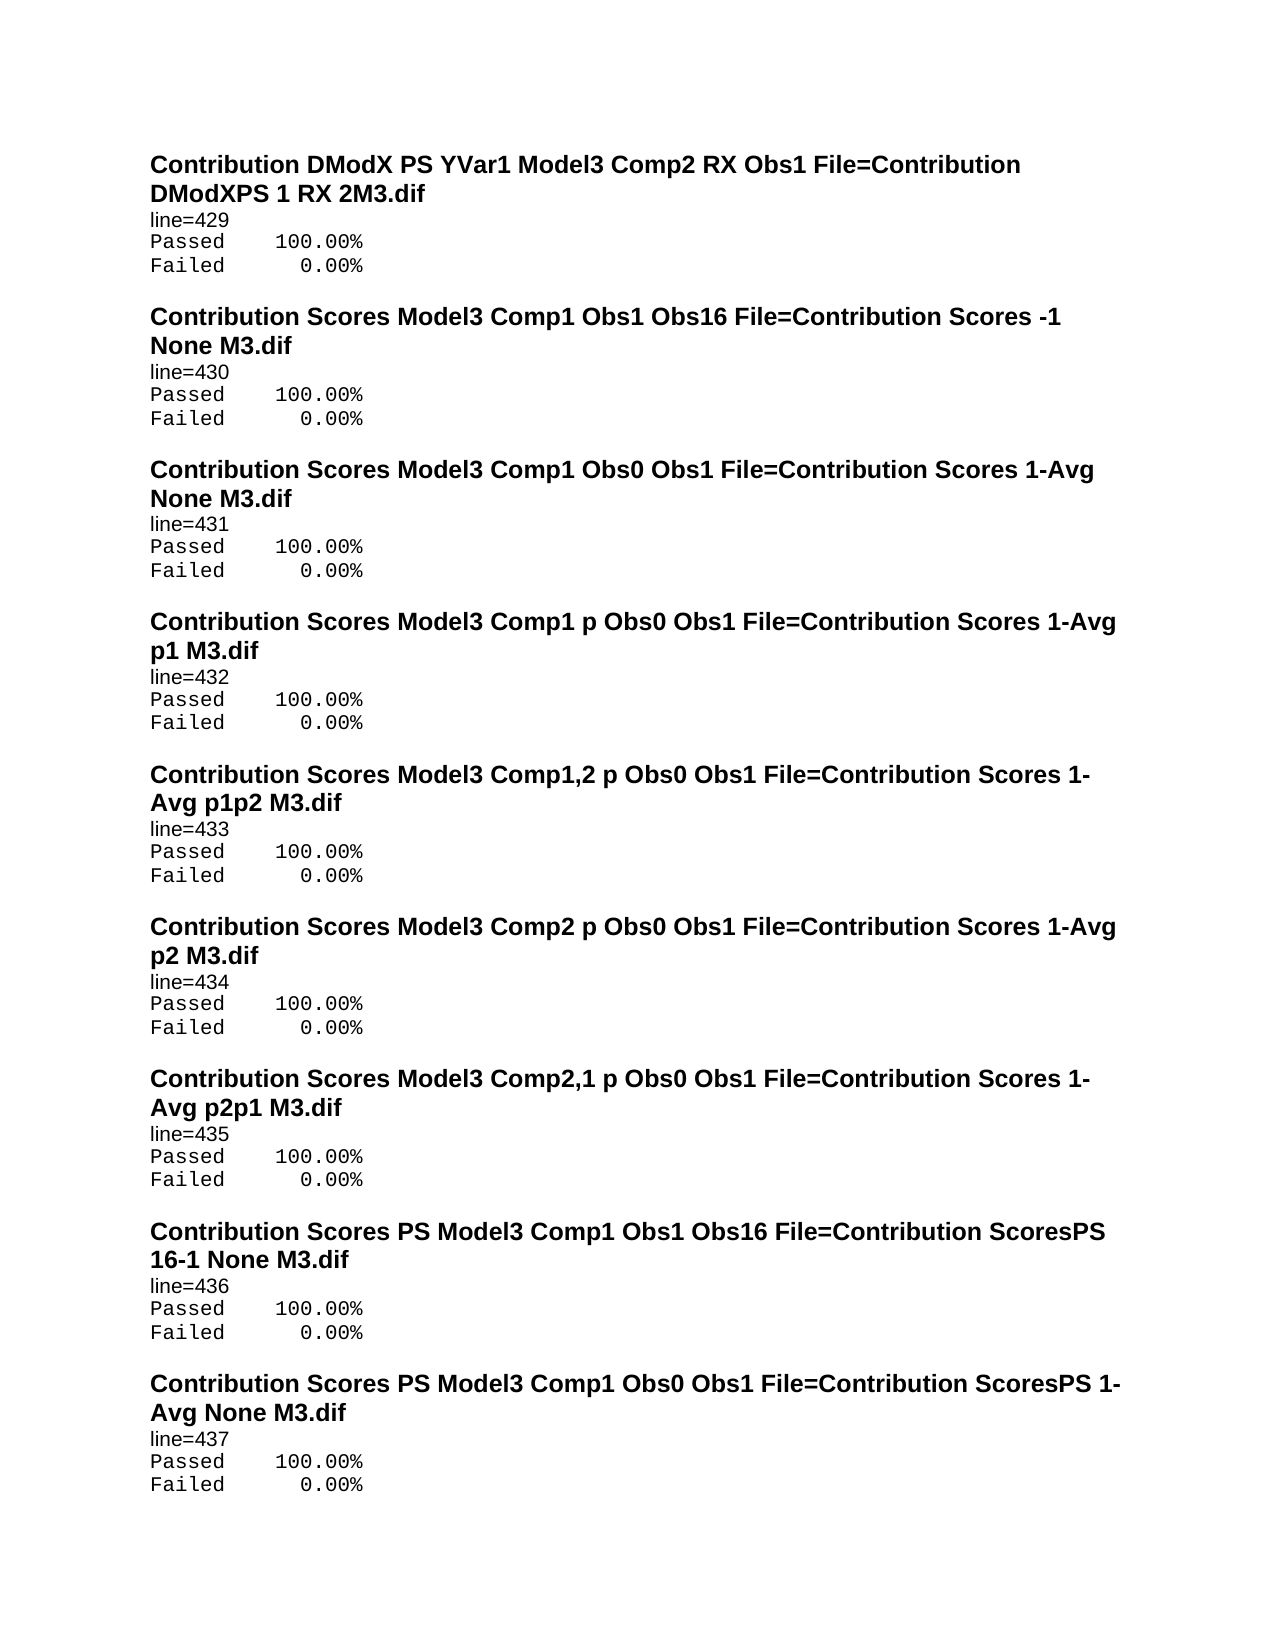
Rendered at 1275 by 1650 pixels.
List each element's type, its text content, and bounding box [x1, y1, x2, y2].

text line=430 [150, 360, 1125, 384]
text Failed 0.00% [150, 407, 1125, 431]
text line=437 [150, 1427, 1125, 1451]
text Passed 100.00% [150, 1146, 1125, 1169]
text Passed 100.00% [150, 1451, 1125, 1474]
text line=435 [150, 1122, 1125, 1146]
text Passed 100.00% [150, 841, 1125, 865]
text Contribution DModX PS YVar1 Model3 Comp2 RX Obs1 File=Contribution DModXPS 1 RX 2M3.dif [150, 150, 1125, 207]
text Contribution Scores PS Model3 Comp1 Obs0 Obs1 File=Contribution ScoresPS 1-Avg None M3.dif [150, 1369, 1125, 1427]
text Contribution Scores Model3 Comp2 p Obs0 Obs1 File=Contribution Scores 1-Avg p2 M3.dif [150, 912, 1125, 969]
text Failed 0.00% [150, 865, 1125, 888]
text Passed 100.00% [150, 1298, 1125, 1322]
text line=436 [150, 1274, 1125, 1298]
text Passed 100.00% [150, 689, 1125, 712]
text line=434 [150, 969, 1125, 993]
text line=429 [150, 207, 1125, 231]
text Contribution Scores Model3 Comp2,1 p Obs0 Obs1 File=Contribution Scores 1-Avg p2p1 M3.dif [150, 1064, 1125, 1122]
text Failed 0.00% [150, 1169, 1125, 1193]
text Contribution Scores Model3 Comp1 Obs1 Obs16 File=Contribution Scores -1 None M3.dif [150, 302, 1125, 360]
text Failed 0.00% [150, 1017, 1125, 1041]
text Failed 0.00% [150, 560, 1125, 583]
text line=431 [150, 512, 1125, 536]
text Failed 0.00% [150, 255, 1125, 279]
text Passed 100.00% [150, 993, 1125, 1017]
text line=433 [150, 817, 1125, 841]
text Failed 0.00% [150, 712, 1125, 736]
text line=432 [150, 665, 1125, 689]
text Passed 100.00% [150, 536, 1125, 560]
text Failed 0.00% [150, 1322, 1125, 1346]
text Contribution Scores Model3 Comp1,2 p Obs0 Obs1 File=Contribution Scores 1-Avg p1p2 M3.dif [150, 759, 1125, 817]
text Contribution Scores Model3 Comp1 p Obs0 Obs1 File=Contribution Scores 1-Avg p1 M3.dif [150, 607, 1125, 665]
text Contribution Scores Model3 Comp1 Obs0 Obs1 File=Contribution Scores 1-Avg None M3.dif [150, 455, 1125, 512]
text Contribution Scores PS Model3 Comp1 Obs1 Obs16 File=Contribution ScoresPS 16-1 None M3.dif [150, 1217, 1125, 1274]
text Failed 0.00% [150, 1474, 1125, 1498]
text Passed 100.00% [150, 231, 1125, 255]
text Passed 100.00% [150, 384, 1125, 407]
